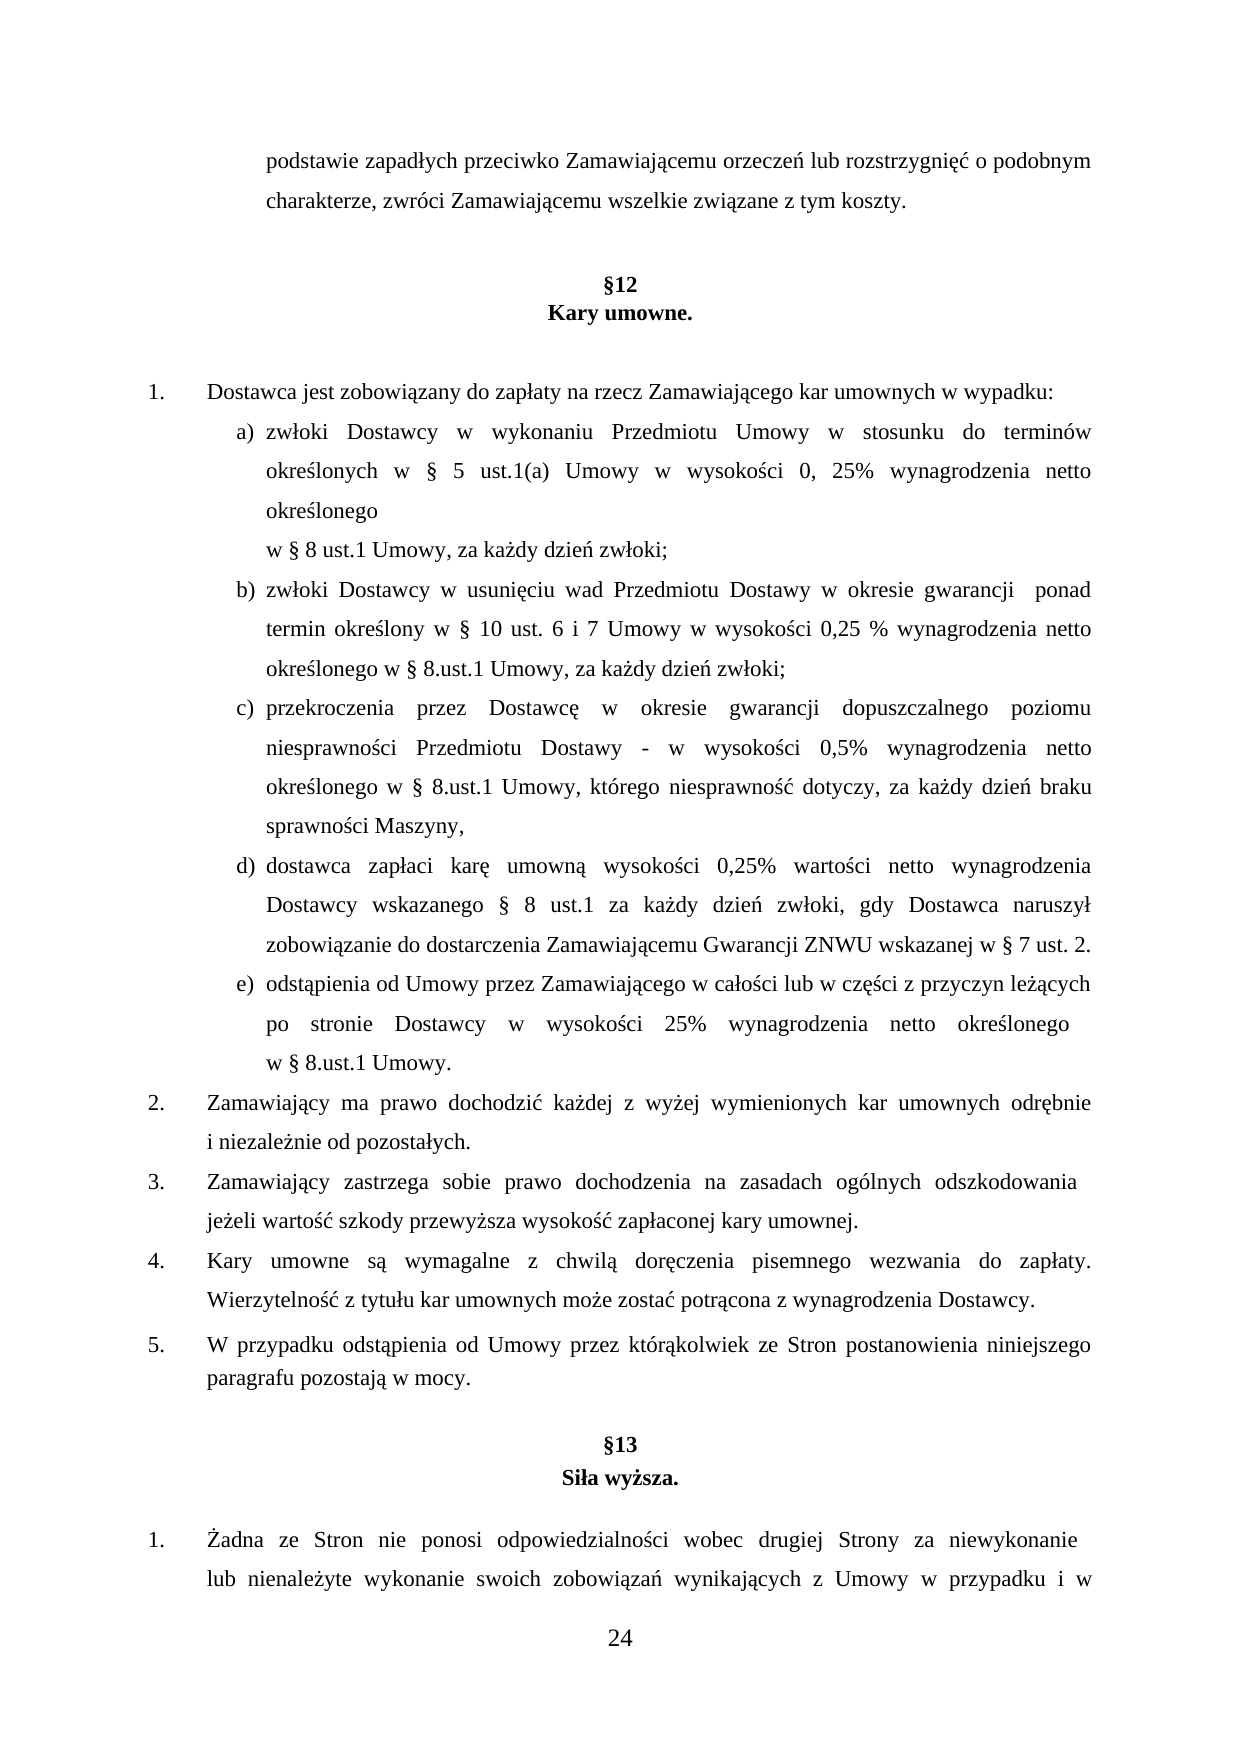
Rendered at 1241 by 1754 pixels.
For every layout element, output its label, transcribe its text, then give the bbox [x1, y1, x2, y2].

text Kary umowne. [148, 299, 1093, 326]
text §13 [148, 1426, 1093, 1459]
text 2. Zamawiający ma prawo dochodzić każdej z wyżej wymienionych kar umownych odrębnie i niezależnie od pozostałych. [148, 1089, 1093, 1155]
text 3. Zamawiający zastrzega sobie prawo dochodzenia na zasadach ogólnych odszkodowania jeżeli wartość szkody przewyższa wysokość zapłaconej kary umownej. [148, 1168, 1093, 1234]
text Siła wyższa. [148, 1459, 1093, 1492]
text §12 [148, 266, 1093, 299]
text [148, 1526, 1092, 1592]
text 5. W przypadku odstąpienia od Umowy przez którąkolwiek ze Stron postanowienia niniejszego paragrafu pozostają w mocy. [148, 1326, 1093, 1392]
text b) zwłoki Dostawcy w usunięciu wad Przedmiotu Dostawy w okresie gwarancji ponad termin określony w § 10 ust. 6 i 7 Umowy w wysokości 0,25 % wynagrodzenia netto określonego w § 8.ust.1 Umowy, za każdy dzień zwłoki; [236, 576, 1093, 681]
text e) odstąpienia od Umowy przez Zamawiającego w całości lub w części z przyczyn leżących po stronie Dostawcy w wysokości 25% wynagrodzenia netto określonego w § 8.ust.1 Umowy. [236, 971, 1093, 1076]
text 4. Kary umowne są wymagalne z chwilą doręczenia pisemnego wezwania do zapłaty. Wierzytelność z tytułu kar umownych może zostać potrącona z wynagrodzenia Dostawcy. [148, 1247, 1093, 1313]
text d) dostawca zapłaci karę umowną wysokości 0,25% wartości netto wynagrodzenia Dostawcy wskazanego § 8 ust.1 za każdy dzień zwłoki, gdy Dostawca naruszył zobowiązanie do dostarczenia Zamawiającemu Gwarancji ZNWU wskazanej w § 7 ust. 2. [236, 852, 1093, 957]
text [236, 148, 1093, 213]
text 1. Dostawca jest zobowiązany do zapłaty na rzecz Zamawiającego kar umownych w wypadku: [148, 378, 1093, 405]
text c) przekroczenia przez Dostawcę w okresie gwarancji dopuszczalnego poziomu niesprawności Przedmiotu Dostawy - w wysokości 0,5% wynagrodzenia netto określonego w § 8.ust.1 Umowy, którego niesprawność dotyczy, za każdy dzień braku sprawności Maszyny, [236, 694, 1093, 839]
text a) zwłoki Dostawcy w wykonaniu Przedmiotu Umowy w stosunku do terminów określonych w § 5 ust.1(a) Umowy w wysokości 0, 25% wynagrodzenia netto określonego w § 8 ust.1 Umowy, za każdy dzień zwłoki; [236, 418, 1093, 563]
